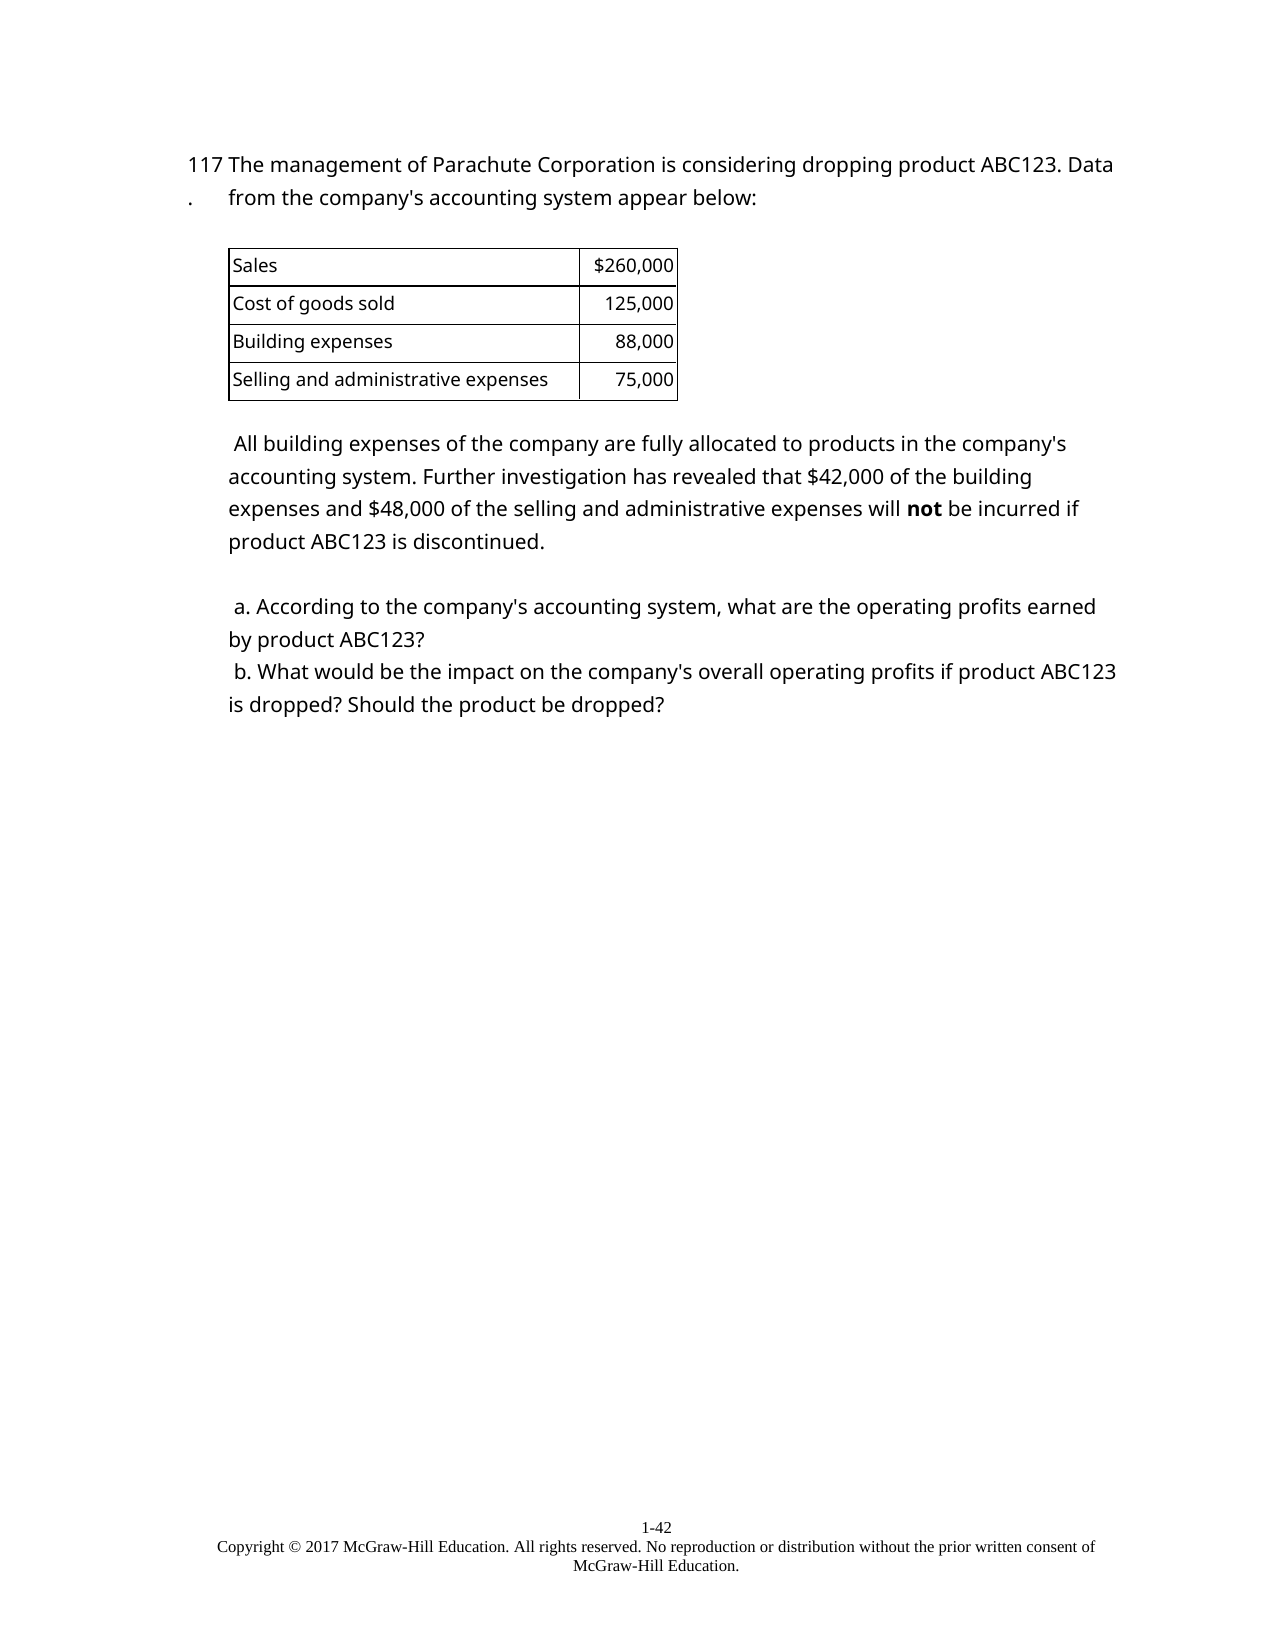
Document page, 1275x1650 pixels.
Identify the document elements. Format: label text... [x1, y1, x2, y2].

table_header The management of Parachute Corporation is considering dropping product ABC123. Data from the company's accounting system appear below: All building expenses of the company are fully allocated to products in the company's accounting system. Further investigation has revealed that $42,000 of the building expenses and $48,000 of the selling and administrative expenses will not be incurred if product ABC123 is discontinued. a. According to the company's accounting system, what are the operating profits earned by product ABC123? b. What would be the impact on the company's overall operating profits if product ABC123 is dropped? Should the product be dropped? [228, 150, 1125, 1042]
table_header 117. [188, 150, 228, 1042]
